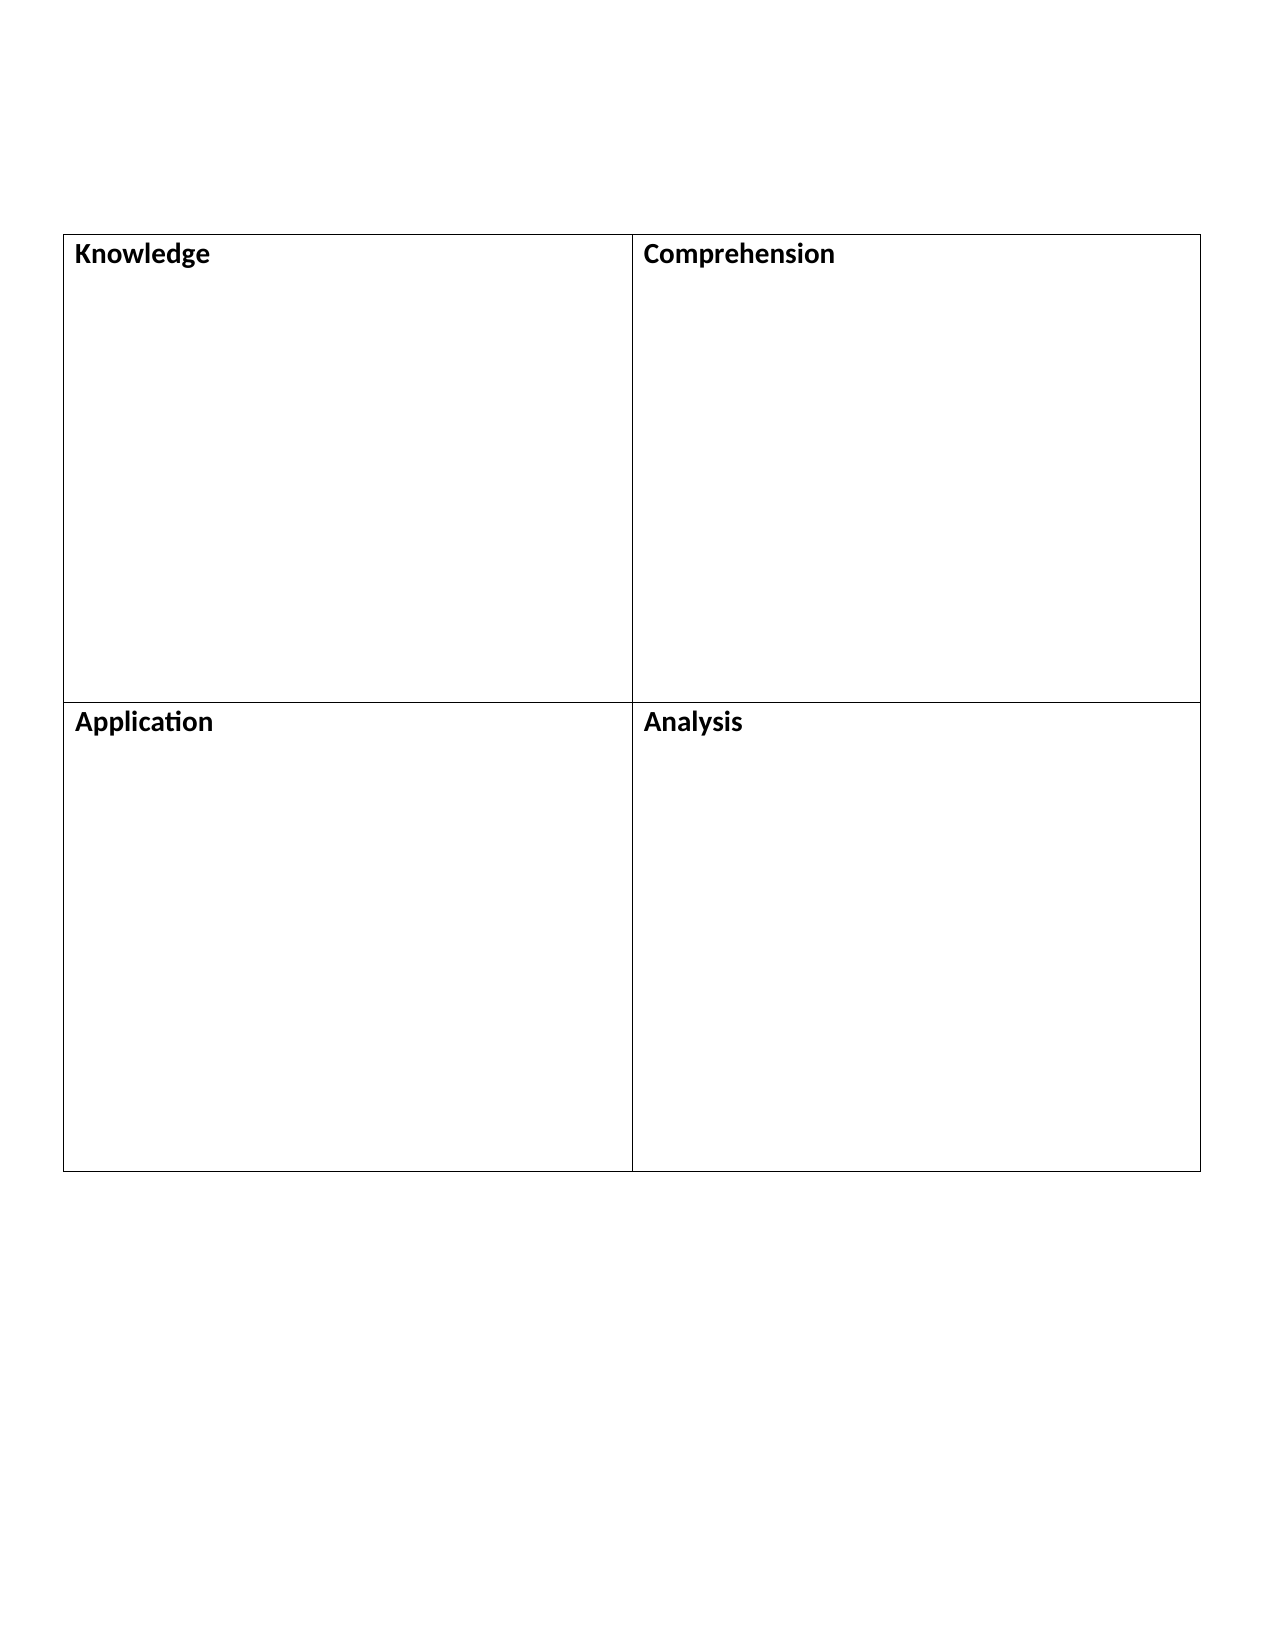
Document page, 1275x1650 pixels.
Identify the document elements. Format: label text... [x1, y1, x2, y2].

table_cell Application [64, 703, 632, 1171]
table_header Comprehension [633, 235, 1200, 702]
table_header Knowledge [64, 235, 632, 702]
table_cell Analysis [633, 703, 1200, 1171]
